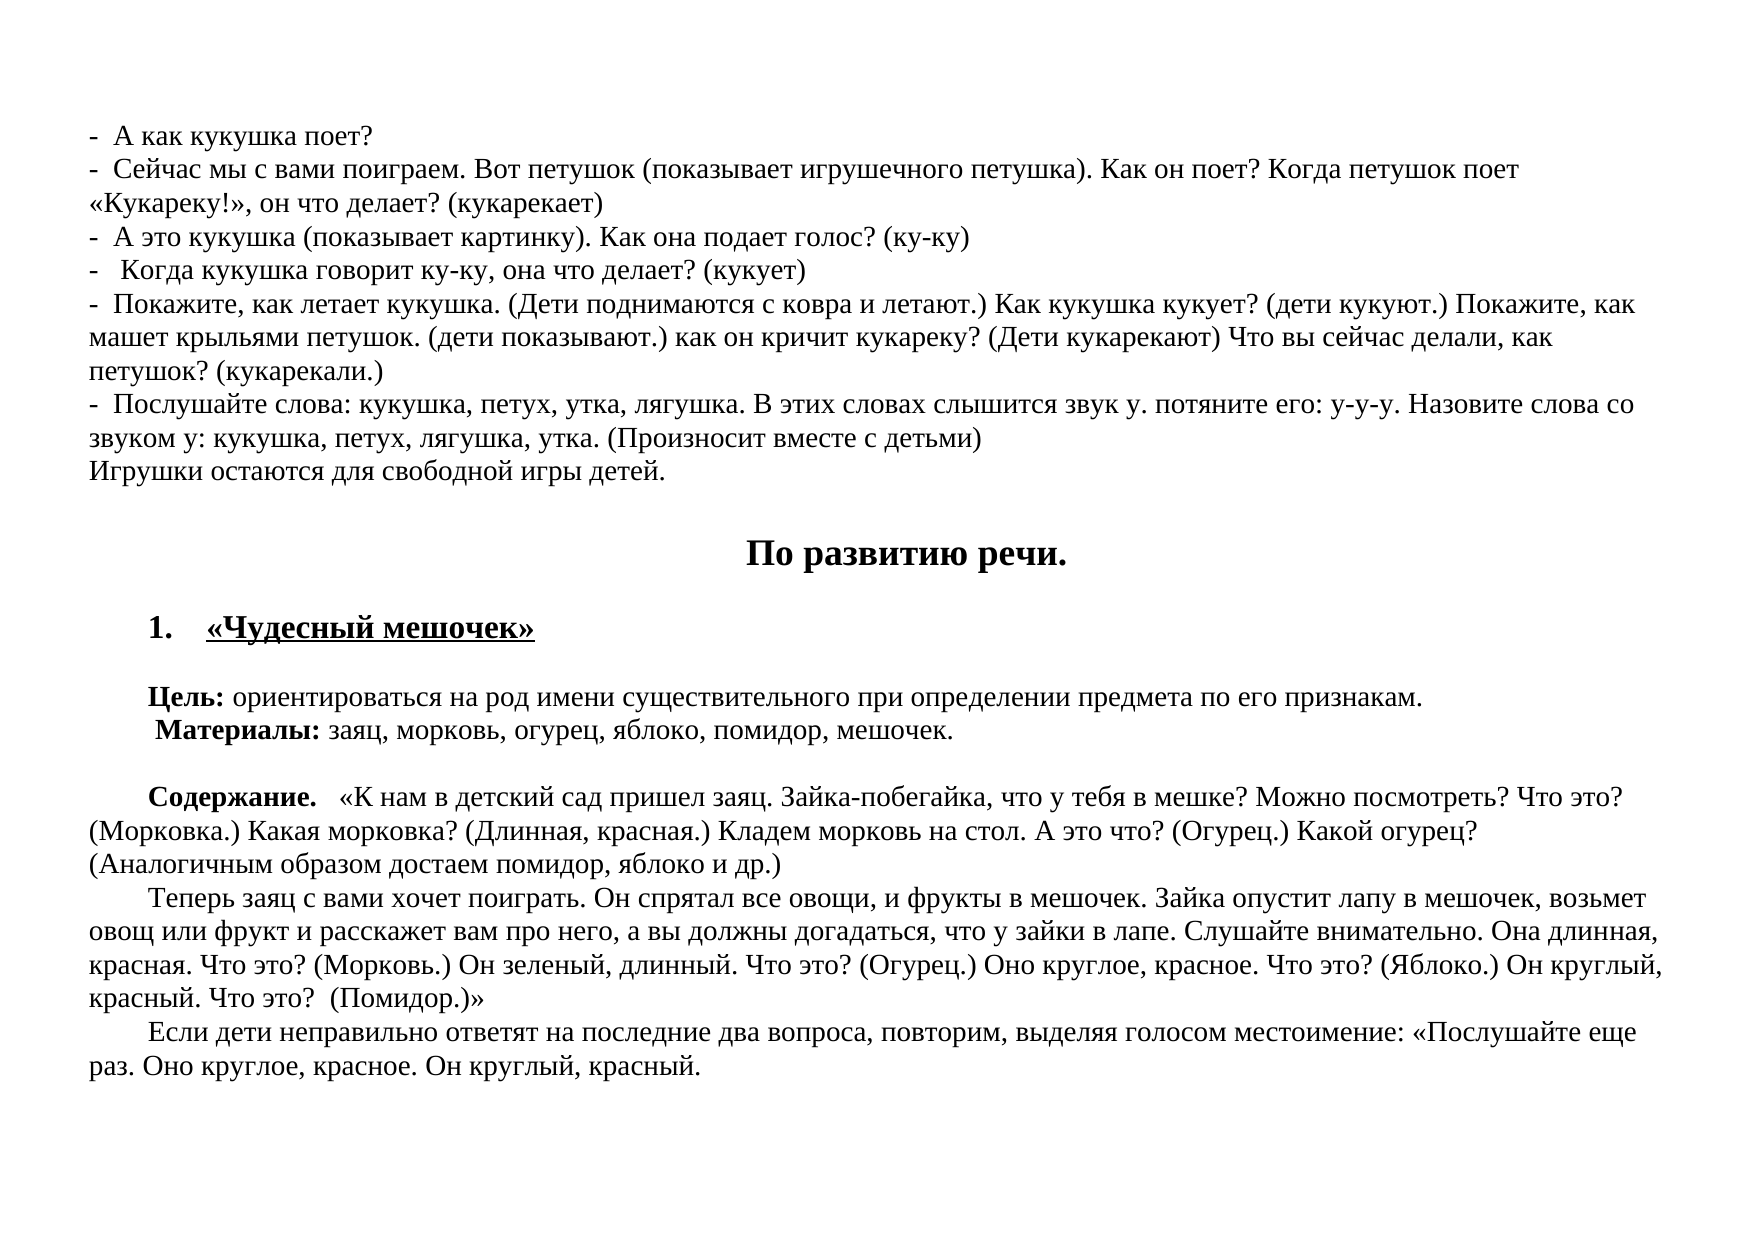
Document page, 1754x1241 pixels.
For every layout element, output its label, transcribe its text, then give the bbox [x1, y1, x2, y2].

text Цель: ориентироваться на род имени существительного при определении предмета по его признакам. [89, 679, 1665, 712]
text - Послушайте слова: кукушка, петух, утка, лягушка. В этих словах слышится звук у. потяните его: у-у-у. Назовите слова со звуком у: кукушка, петух, лягушка, утка. (Произносит вместе с детьми) [89, 386, 1665, 453]
text Если дети неправильно ответят на последние два вопроса, повторим, выделяя голосом местоимение: «Послушайте еще раз. Оно круглое, красное. Он круглый, красный. [89, 1014, 1665, 1081]
text Содержание. «К нам в детский сад пришел заяц. Зайка-побегайка, что у тебя в мешке? Можно посмотреть? Что это? (Морковка.) Какая морковка? (Длинная, красная.) Кладем морковь на стол. А это что? (Огурец.) Какой огурец? (Аналогичным образом достаем помидор, яблоко и др.) [89, 779, 1665, 880]
text По развитию речи. [89, 530, 1665, 573]
text 1. «Чудесный мешочек» [89, 607, 1665, 645]
text Игрушки остаются для свободной игры детей. [89, 453, 1665, 487]
text - А как кукушка поет? - Сейчас мы с вами поиграем. Вот петушок (показывает игрушечного петушка). Как он поет? Когда петушок поет «Кукареку!», он что делает? (кукарекает) - А это кукушка (показывает картинку). Как она подает голос? (ку-ку) - Когда кукушка говорит ку-ку, она что делает? (кукует) - Покажите, как летает кукушка. (Дети поднимаются с ковра и летают.) Как кукушка кукует? (дети кукуют.) Покажите, как машет крыльями петушок. (дети показывают.) как он кричит кукареку? (Дети кукарекают) Что вы сейчас делали, как петушок? (кукарекали.) [89, 118, 1665, 386]
text Теперь заяц с вами хочет поиграть. Он спрятал все овощи, и фрукты в мешочек. Зайка опустит лапу в мешочек, возьмет овощ или фрукт и расскажет вам про него, а вы должны догадаться, что у зайки в лапе. Слушайте внимательно. Она длинная, красная. Что это? (Морковь.) Он зеленый, длинный. Что это? (Огурец.) Оно круглое, красное. Что это? (Яблоко.) Он круглый, красный. Что это? (Помидор.)» [89, 880, 1665, 1014]
text Материалы: заяц, морковь, огурец, яблоко, помидор, мешочек. [89, 712, 1665, 746]
